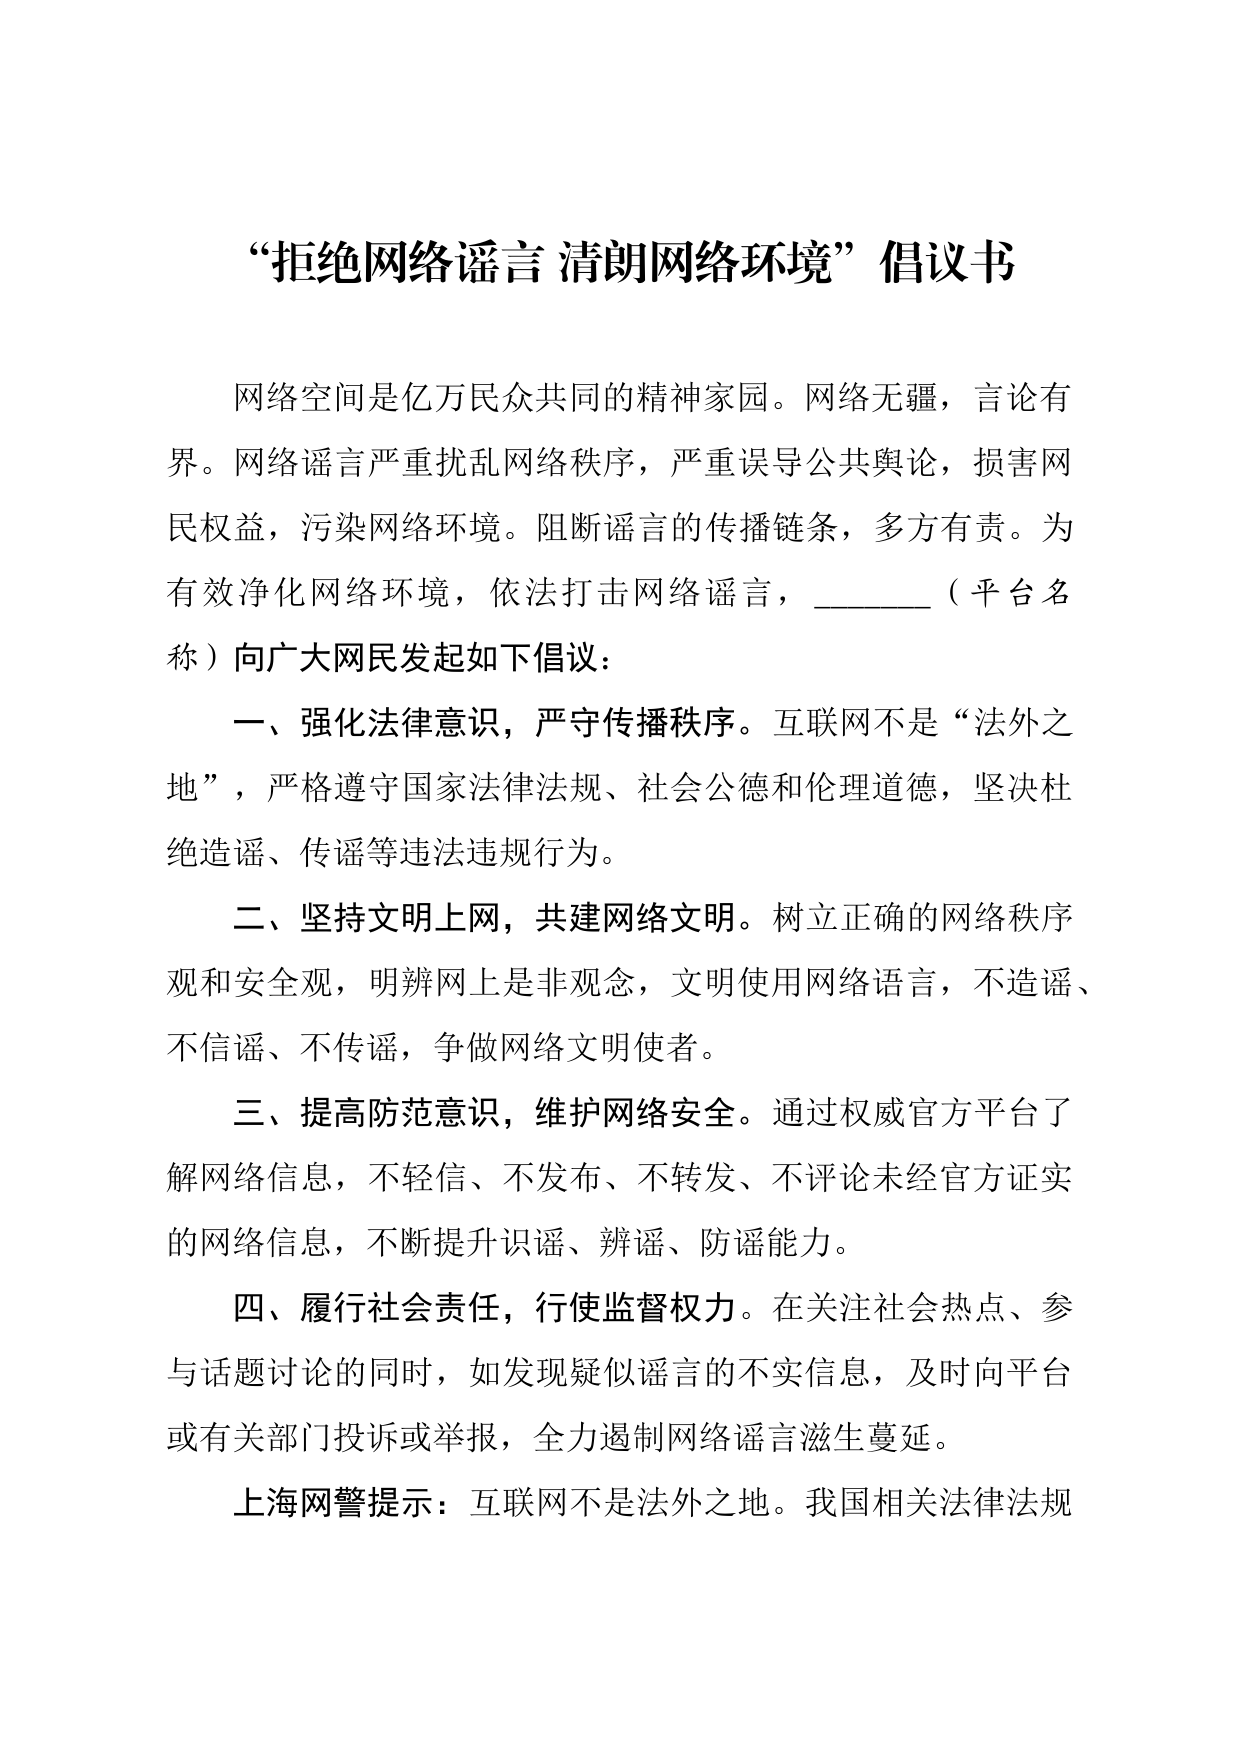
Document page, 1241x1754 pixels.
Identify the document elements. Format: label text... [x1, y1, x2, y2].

text 二、坚持文明上网，共建网络文明。树立正确的网络秩序观和安全观，明辨网上是非观念，文明使用网络语言，不造谣、不信谣、不传谣，争做网络文明使者。 [165, 883, 1075, 1078]
text 四、履行社会责任，行使监督权力。在关注社会热点、参与话题讨论的同时，如发现疑似谣言的不实信息，及时向平台或有关部门投诉或举报，全力遏制网络谣言滋生蔓延。 [165, 1273, 1075, 1468]
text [165, 1468, 1075, 1533]
text 三、提高防范意识，维护网络安全。通过权威官方平台了解网络信息，不轻信、不发布、不转发、不评论未经官方证实的网络信息，不断提升识谣、辨谣、防谣能力。 [165, 1078, 1075, 1273]
text 网络空间是亿万民众共同的精神家园。网络无疆，言论有界。网络谣言严重扰乱网络秩序，严重误导公共舆论，损害网民权益，污染网络环境。阻断谣言的传播链条，多方有责。为有效净化网络环境，依法打击网络谣言，_______（平台名称）向广大网民发起如下倡议： [165, 363, 1075, 688]
text “拒绝网络谣言 清朗网络环境”倡议书 [165, 233, 1075, 298]
text 一、强化法律意识，严守传播秩序。互联网不是“法外之地”，严格遵守国家法律法规、社会公德和伦理道德，坚决杜绝造谣、传谣等违法违规行为。 [165, 688, 1075, 883]
